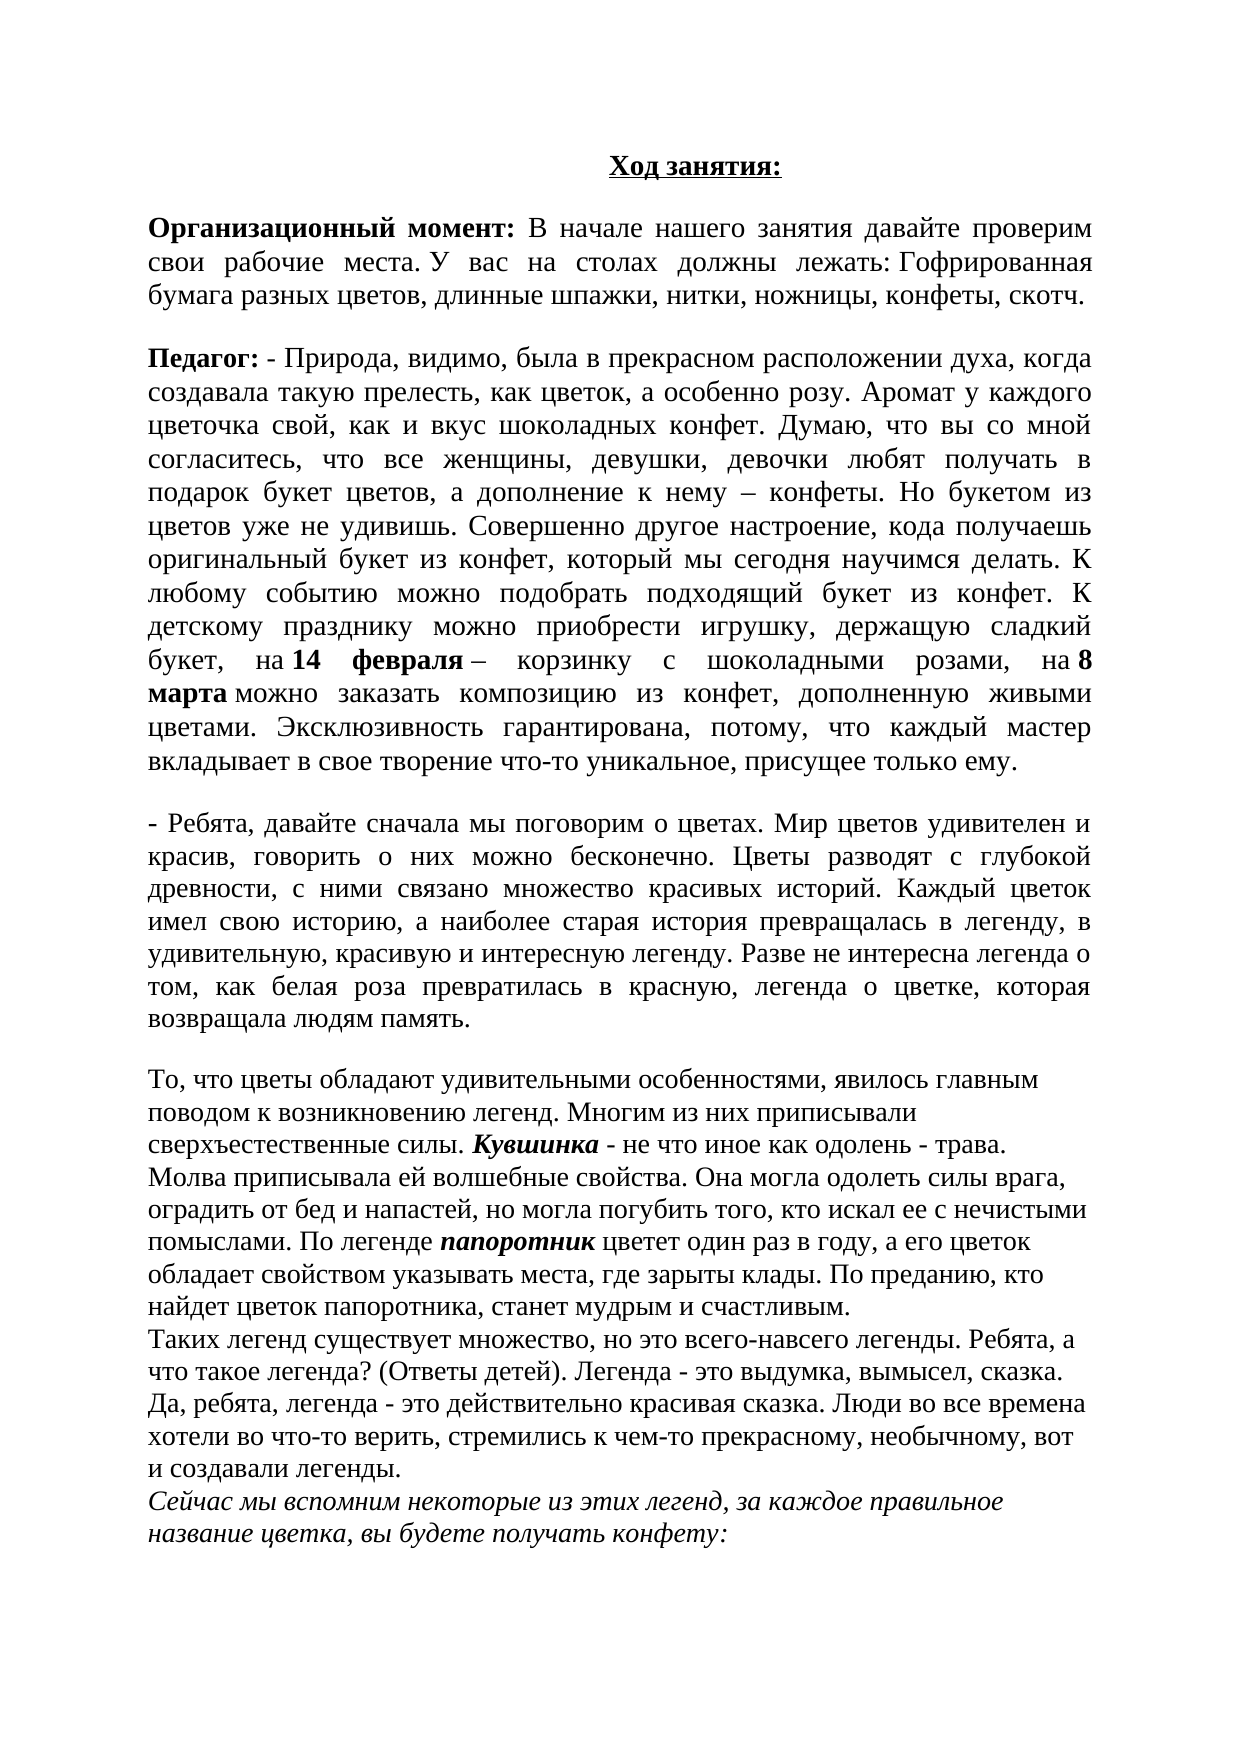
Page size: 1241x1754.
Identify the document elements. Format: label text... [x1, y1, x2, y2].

text То, что цветы обладают удивительными особенностями, явилось главным поводом к возникновению легенд. Многим из них приписывали сверхъестественные силы. Кувшинка - не что иное как одолень - трава. Молва приписывала ей волшебные свойства. Она могла одолеть силы врага, оградить от бед и напастей, но могла погубить того, кто искал ее с нечистыми помыслами. По легенде папоротник цветет один раз в году, а его цветок обладает свойством указывать места, где зарыты клады. По преданию, кто найдет цветок папоротника, станет мудрым и счастливым. [148, 1062, 1092, 1322]
text Педагог: - Природа, видимо, была в прекрасном расположении духа, когда создавала такую прелесть, как цветок, а особенно розу. Аромат у каждого цветочка свой, как и вкус шоколадных конфет. Думаю, что вы со мной согласитесь, что все женщины, девушки, девочки любят получать в подарок букет цветов, а дополнение к нему – конфеты. Но букетом из цветов уже не удивишь. Совершенно другое настроение, кода получаешь оригинальный букет из конфет, который мы сегодня научимся делать. К любому событию можно подобрать подходящий букет из конфет. К детскому празднику можно приобрести игрушку, держащую сладкий букет, на 14 февраля – корзинку с шоколадными розами, на 8 марта можно заказать композицию из конфет, дополненную живыми цветами. Эксклюзивность гарантирована, потому, что каждый мастер вкладывает в свое творение что-то уникальное, присущее только ему. [148, 340, 1092, 776]
text Ход занятия: [223, 148, 1092, 181]
text Организационный момент: В начале нашего занятия давайте проверим свои рабочие места. У вас на столах должны лежать: Гофрированная бумага разных цветов, длинные шпажки, нитки, ножницы, конфеты, скотч. [148, 210, 1092, 311]
text Таких легенд существует множество, но это всего-навсего легенды. Ребята, а что такое легенда? (Ответы детей). Легенда - это выдумка, вымысел, сказка. Да, ребята, легенда - это действительно красивая сказка. Люди во все времена хотели во что-то верить, стремились к чем-то прекрасному, необычному, вот и создавали легенды. [148, 1322, 1092, 1484]
text Сейчас мы вспомним некоторые из этих легенд, за каждое правильное название цветка, вы будете получать конфету: [148, 1484, 1092, 1548]
text - Ребята, давайте сначала мы поговорим о цветах. Мир цветов удивителен и красив, говорить о них можно бесконечно. Цветы разводят с глубокой древности, с ними связано множество красивых историй. Каждый цветок имел свою историю, а наиболее старая история превращалась в легенду, в удивительную, красивую и интересную легенду. Разве не интересна легенда о том, как белая роза превратилась в красную, легенда о цветке, которая возвращала людям память. [148, 805, 1092, 1033]
